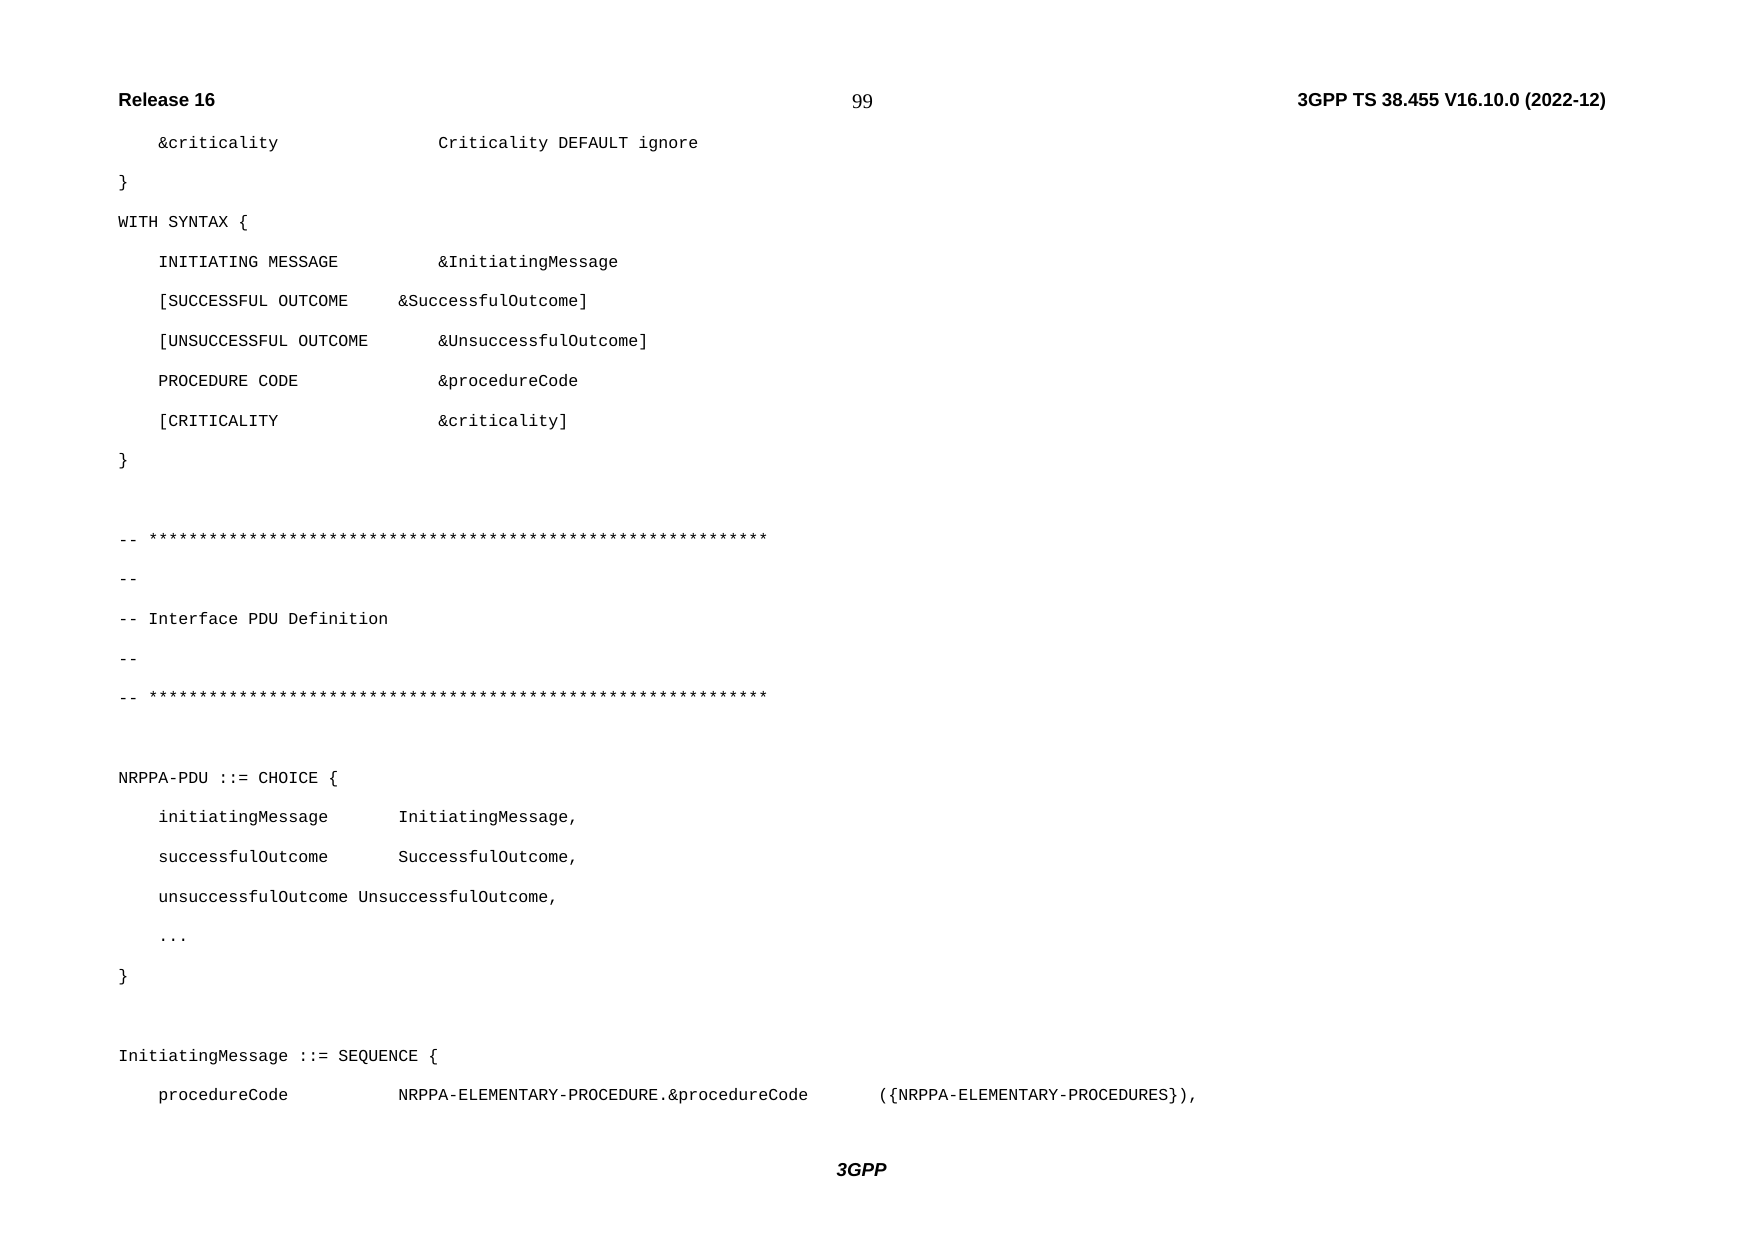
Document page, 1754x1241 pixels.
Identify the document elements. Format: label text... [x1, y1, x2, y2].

text -- [118, 650, 1606, 669]
text } [118, 174, 1606, 193]
text InitiatingMessage ::= SEQUENCE { [118, 1047, 1606, 1066]
text } [118, 452, 1606, 471]
text &criticality Criticality DEFAULT ignore [118, 134, 1606, 153]
text INITIATING MESSAGE &InitiatingMessage [118, 253, 1606, 272]
text [CRITICALITY &criticality] [118, 412, 1606, 431]
text WITH SYNTAX { [118, 214, 1606, 232]
text unsuccessfulOutcome UnsuccessfulOutcome, [118, 888, 1606, 907]
text -- [118, 571, 1606, 590]
text ... [118, 928, 1606, 947]
text [UNSUCCESSFUL OUTCOME &UnsuccessfulOutcome] [118, 333, 1606, 352]
text procedureCode NRPPA-ELEMENTARY-PROCEDURE.&procedureCode ({NRPPA-ELEMENTARY-PROCEDURES}), [118, 1087, 1606, 1106]
text successfulOutcome SuccessfulOutcome, [118, 849, 1606, 867]
text -- Interface PDU Definition [118, 611, 1606, 629]
text [SUCCESSFUL OUTCOME &SuccessfulOutcome] [118, 293, 1606, 312]
text -- ************************************************************** [118, 690, 1606, 709]
text PROCEDURE CODE &procedureCode [118, 372, 1606, 391]
text -- ************************************************************** [118, 531, 1606, 550]
text } [118, 968, 1606, 987]
text initiatingMessage InitiatingMessage, [118, 809, 1606, 828]
text NRPPA-PDU ::= CHOICE { [118, 769, 1606, 788]
